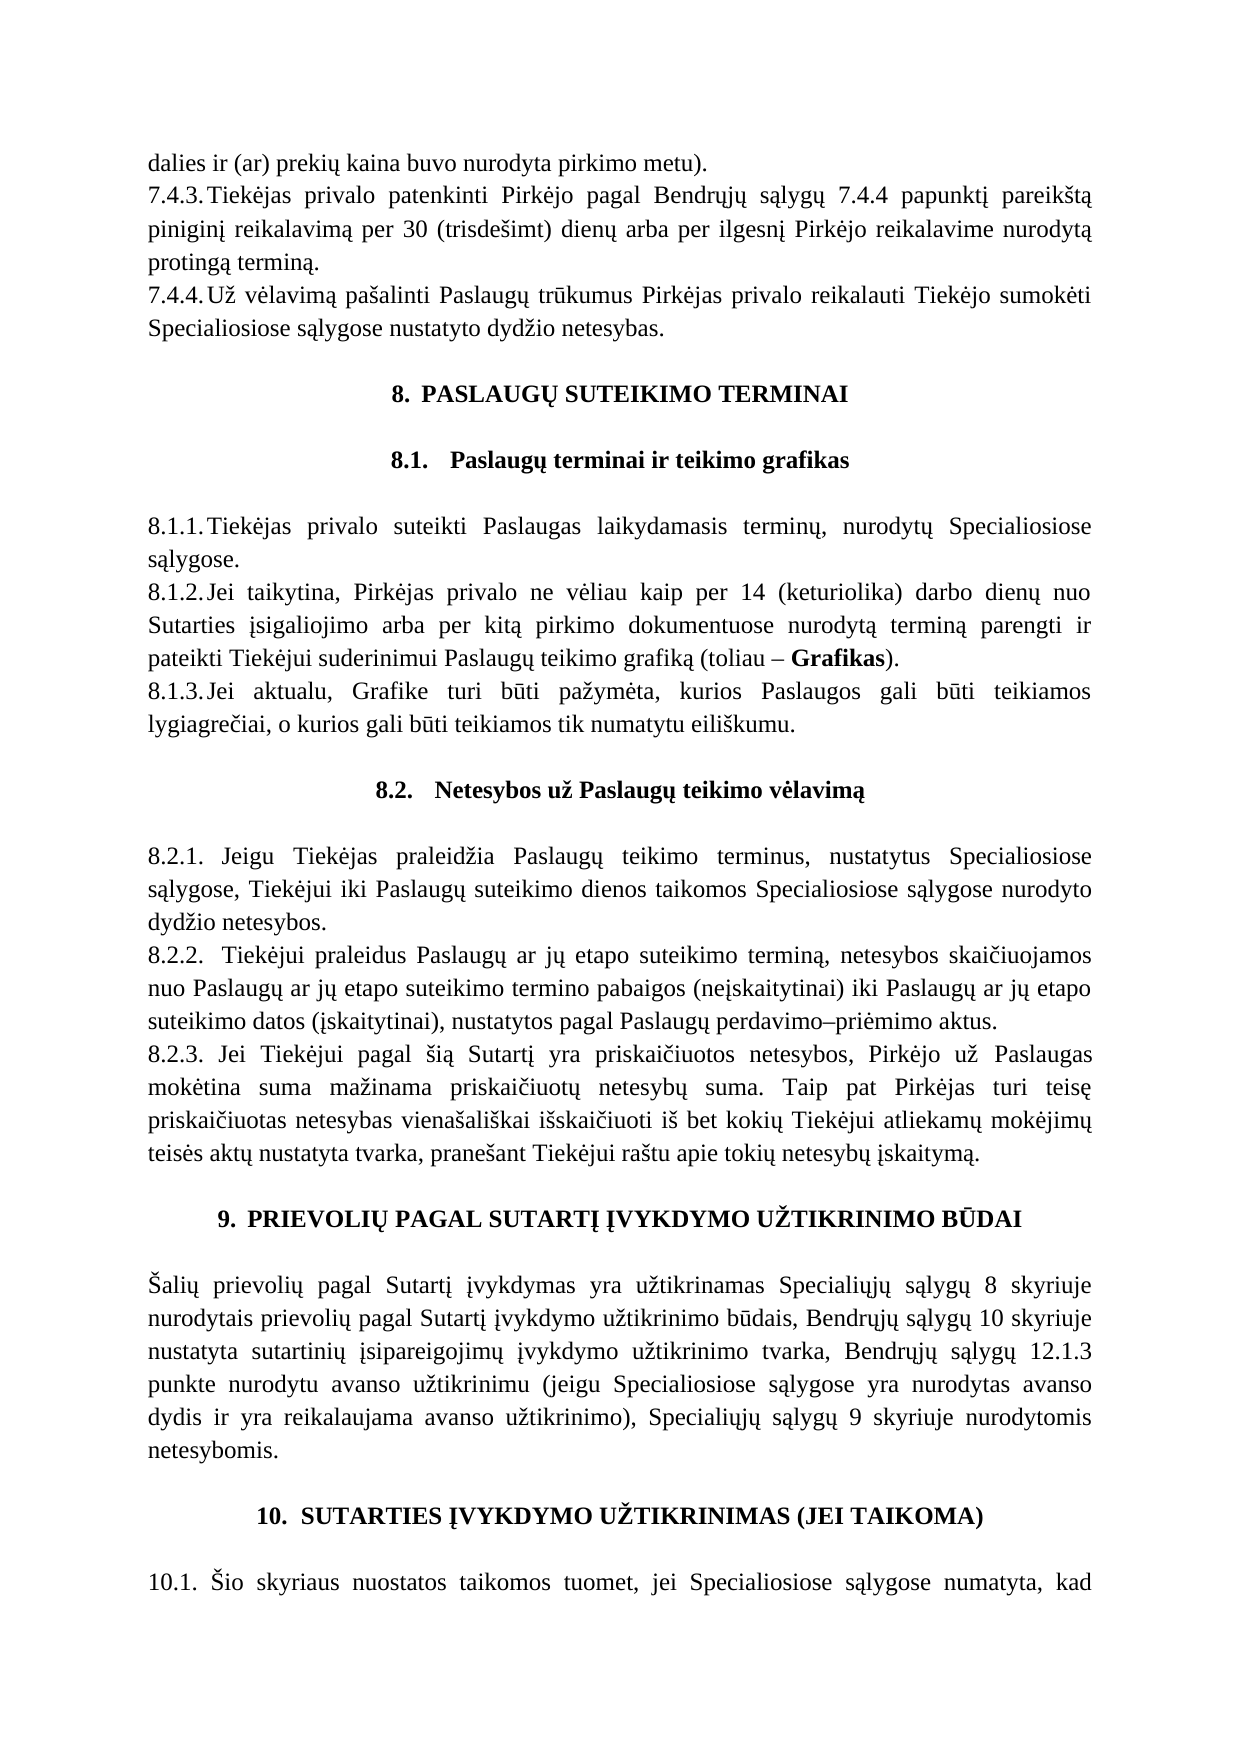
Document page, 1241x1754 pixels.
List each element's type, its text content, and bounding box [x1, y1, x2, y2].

text 8.2. Netesybos už Paslaugų teikimo vėlavimą [148, 775, 1093, 804]
text 9. Prievolių pagal Sutartį įvykdymo užtikrinimo būdai [148, 1204, 1093, 1233]
text 8.1.1. Tiekėjas privalo suteikti Paslaugas laikydamasis terminų, nurodytų Specialiosiose sąlygose. [148, 511, 1093, 573]
text 8.2.3. Jei Tiekėjui pagal šią Sutartį yra priskaičiuotos netesybos, Pirkėjo už Paslaugas mokėtina suma mažinama priskaičiuotų netesybų suma. Taip pat Pirkėjas turi teisę priskaičiuotas netesybas vienašališkai išskaičiuoti iš bet kokių Tiekėjui atliekamų mokėjimų teisės aktų nustatyta tvarka, pranešant Tiekėjui raštu apie tokių netesybų įskaitymą. [148, 1039, 1093, 1167]
text 8.1.2. Jei taikytina, Pirkėjas privalo ne vėliau kaip per 14 (keturiolika) darbo dienų nuo Sutarties įsigaliojimo arba per kitą pirkimo dokumentuose nurodytą terminą parengti ir pateikti Tiekėjui suderinimui Paslaugų teikimo grafiką (toliau – Grafikas). [148, 577, 1093, 672]
text 7.4.3. Tiekėjas privalo patenkinti Pirkėjo pagal Bendrųjų sąlygų 7.4.4 papunktį pareikštą piniginį reikalavimą per 30 (trisdešimt) dienų arba per ilgesnį Pirkėjo reikalavime nurodytą protingą terminą. [148, 181, 1093, 275]
text Šalių prievolių pagal Sutartį įvykdymas yra užtikrinamas Specialiųjų sąlygų 8 skyriuje nurodytais prievolių pagal Sutartį įvykdymo užtikrinimo būdais, Bendrųjų sąlygų 10 skyriuje nustatyta sutartinių įsipareigojimų įvykdymo užtikrinimo tvarka, Bendrųjų sąlygų 12.1.3 punkte nurodytu avanso užtikrinimu (jeigu Specialiosiose sąlygose yra nurodytas avanso dydis ir yra reikalaujama avanso užtikrinimo), Specialiųjų sąlygų 9 skyriuje nurodytomis netesybomis. [148, 1270, 1093, 1464]
text 10. Sutarties įvykdymo užtikrinimas (JEI TAIKOMA) [148, 1501, 1093, 1530]
text 8.2.1. Jeigu Tiekėjas praleidžia Paslaugų teikimo terminus, nustatytus Specialiosiose sąlygose, Tiekėjui iki Paslaugų suteikimo dienos taikomos Specialiosiose sąlygose nurodyto dydžio netesybos. [148, 841, 1093, 936]
text 8.1. Paslaugų terminai ir teikimo grafikas [148, 445, 1093, 473]
text 8.2.2. Tiekėjui praleidus Paslaugų ar jų etapo suteikimo terminą, netesybos skaičiuojamos nuo Paslaugų ar jų etapo suteikimo termino pabaigos (neįskaitytinai) iki Paslaugų ar jų etapo suteikimo datos (įskaitytinai), nustatytos pagal Paslaugų perdavimo–priėmimo aktus. [148, 940, 1093, 1035]
text 8.1.3. Jei aktualu, Grafike turi būti pažymėta, kurios Paslaugos gali būti teikiamos lygiagrečiai, o kurios gali būti teikiamos tik numatytu eiliškumu. [148, 676, 1093, 738]
text 8. PASLAUGŲ SUTEIKIMO TERMINAI [148, 379, 1093, 407]
text 7.4.4. Už vėlavimą pašalinti Paslaugų trūkumus Pirkėjas privalo reikalauti Tiekėjo sumokėti Specialiosiose sąlygose nustatyto dydžio netesybas. [148, 280, 1093, 341]
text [148, 148, 1093, 176]
